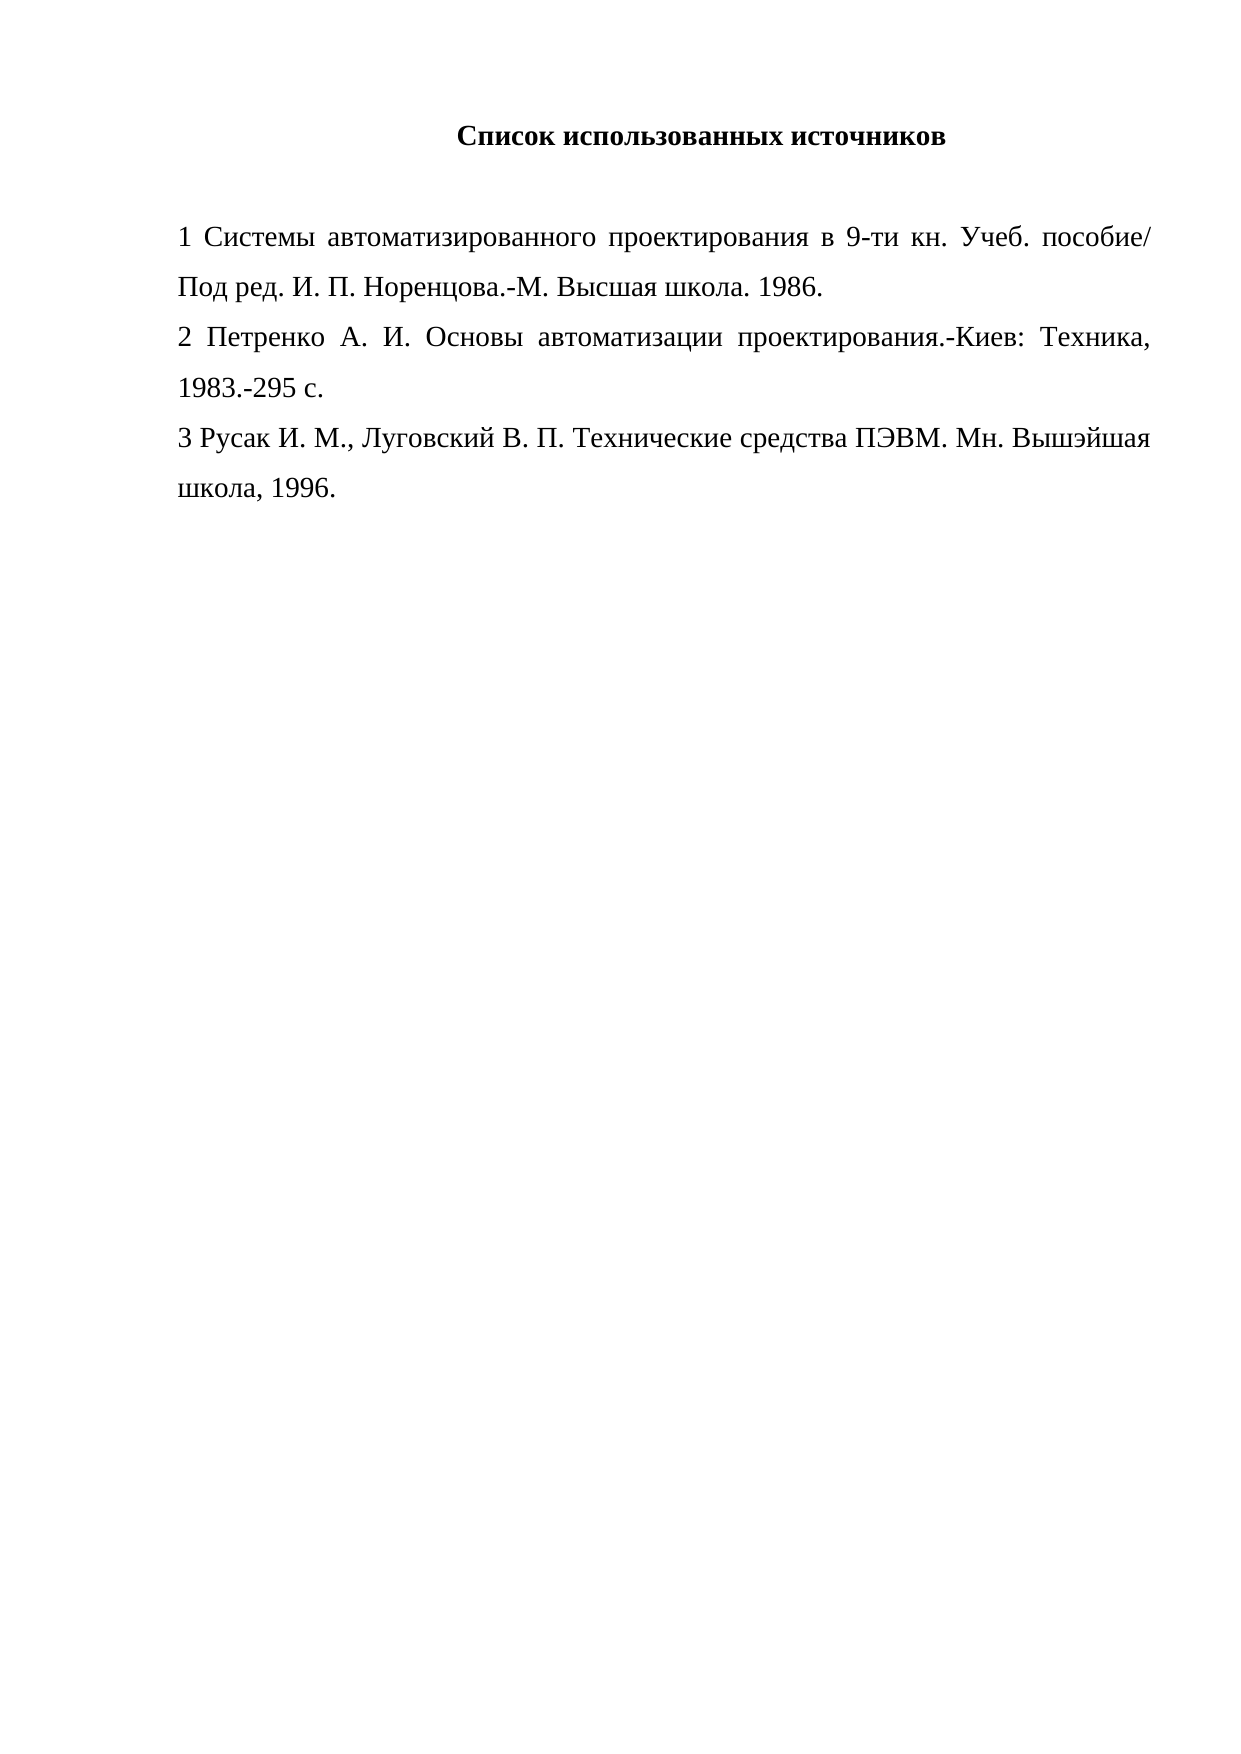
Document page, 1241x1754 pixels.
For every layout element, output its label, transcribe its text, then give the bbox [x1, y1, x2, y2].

text 2 Петренко А. И. Основы автоматизации проектирования.-Киев: Техника, 1983.-295 с. [177, 319, 1152, 403]
text 3 Русак И. М., Луговский В. П. Технические средства ПЭВМ. Мн. Вышэйшая школа, 1996. [177, 420, 1152, 504]
text 1 Системы автоматизированного проектирования в 9-ти кн. Учеб. пособие/ Под ред. И. П. Норенцова.-М. Высшая школа. 1986. [177, 219, 1152, 303]
text Список использованных источников [177, 118, 1152, 152]
